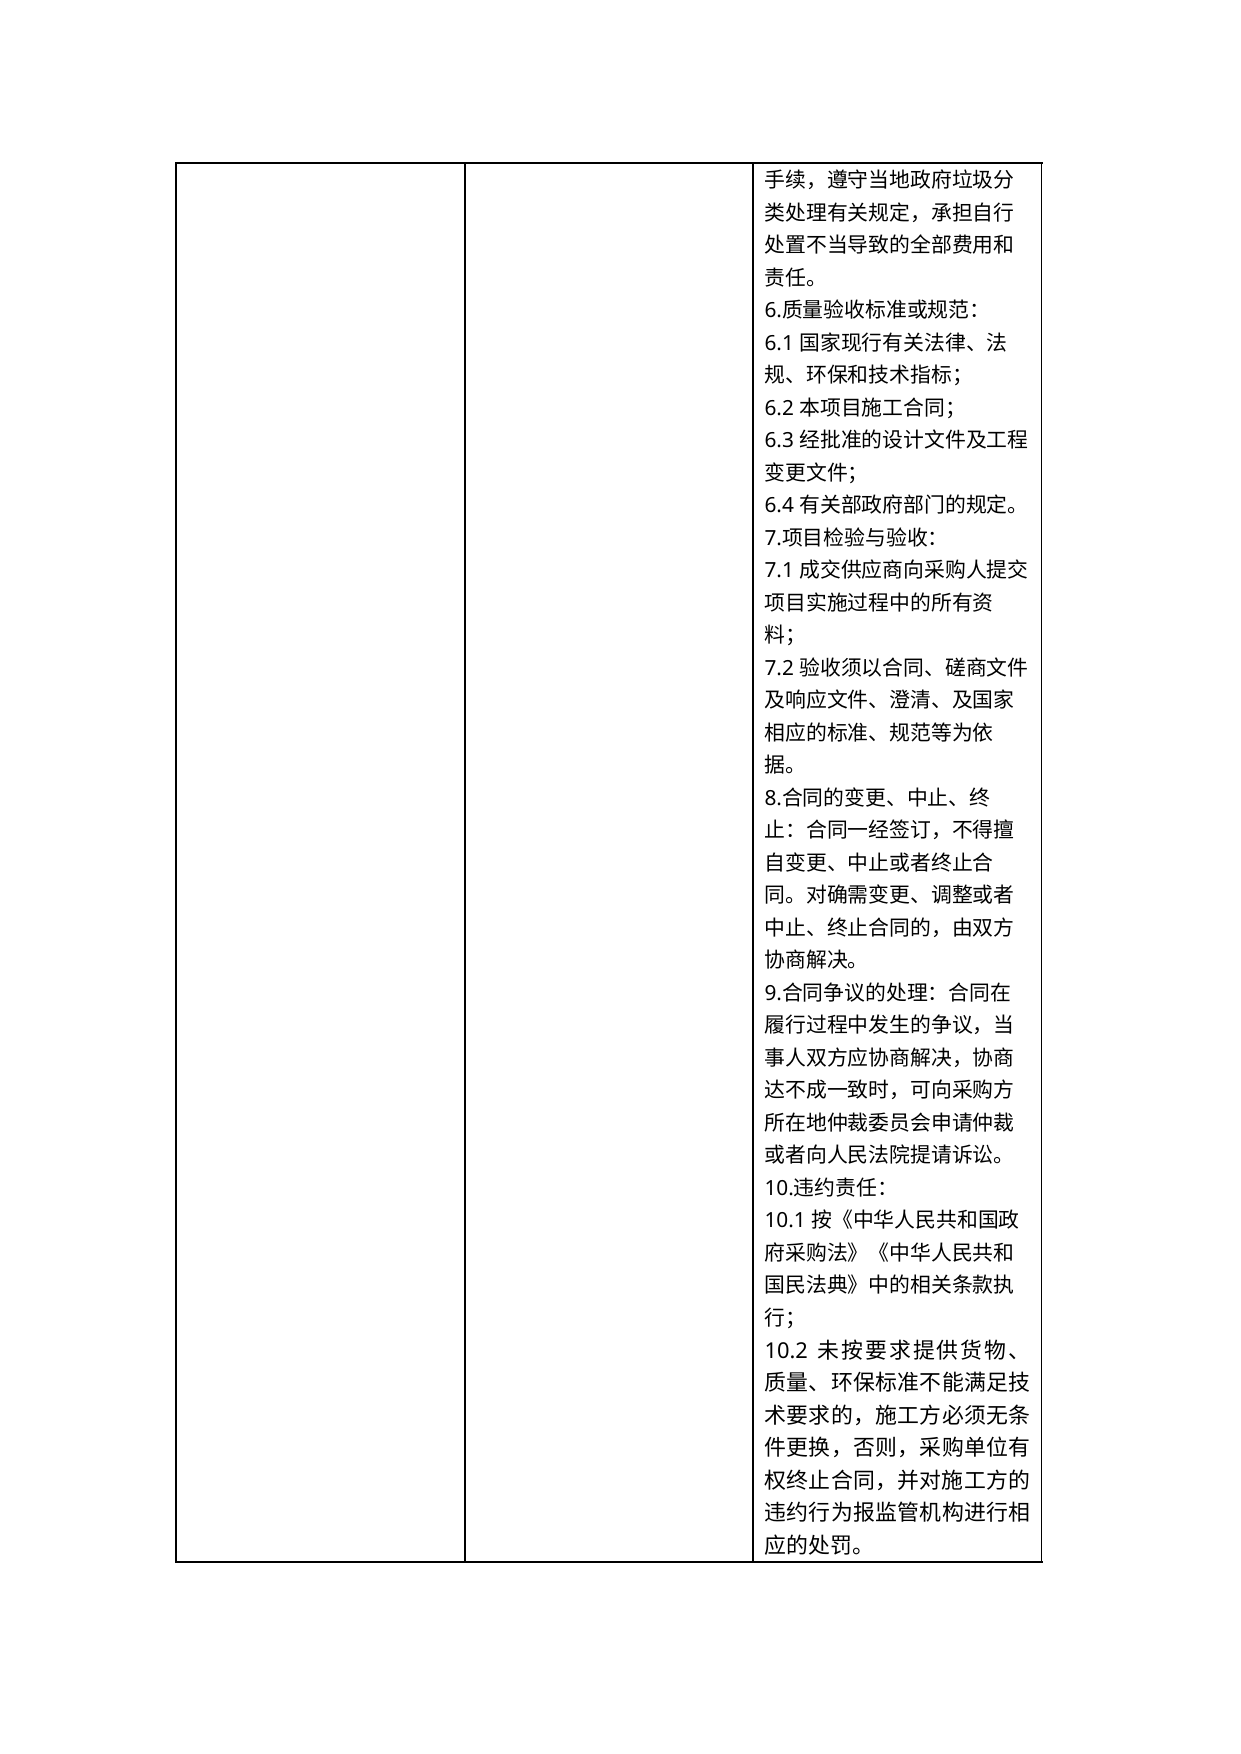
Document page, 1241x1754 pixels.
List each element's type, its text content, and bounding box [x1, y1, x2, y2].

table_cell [754, 164, 1041, 1561]
table_cell ★ [466, 164, 752, 1561]
table_cell 3 [177, 164, 464, 1561]
